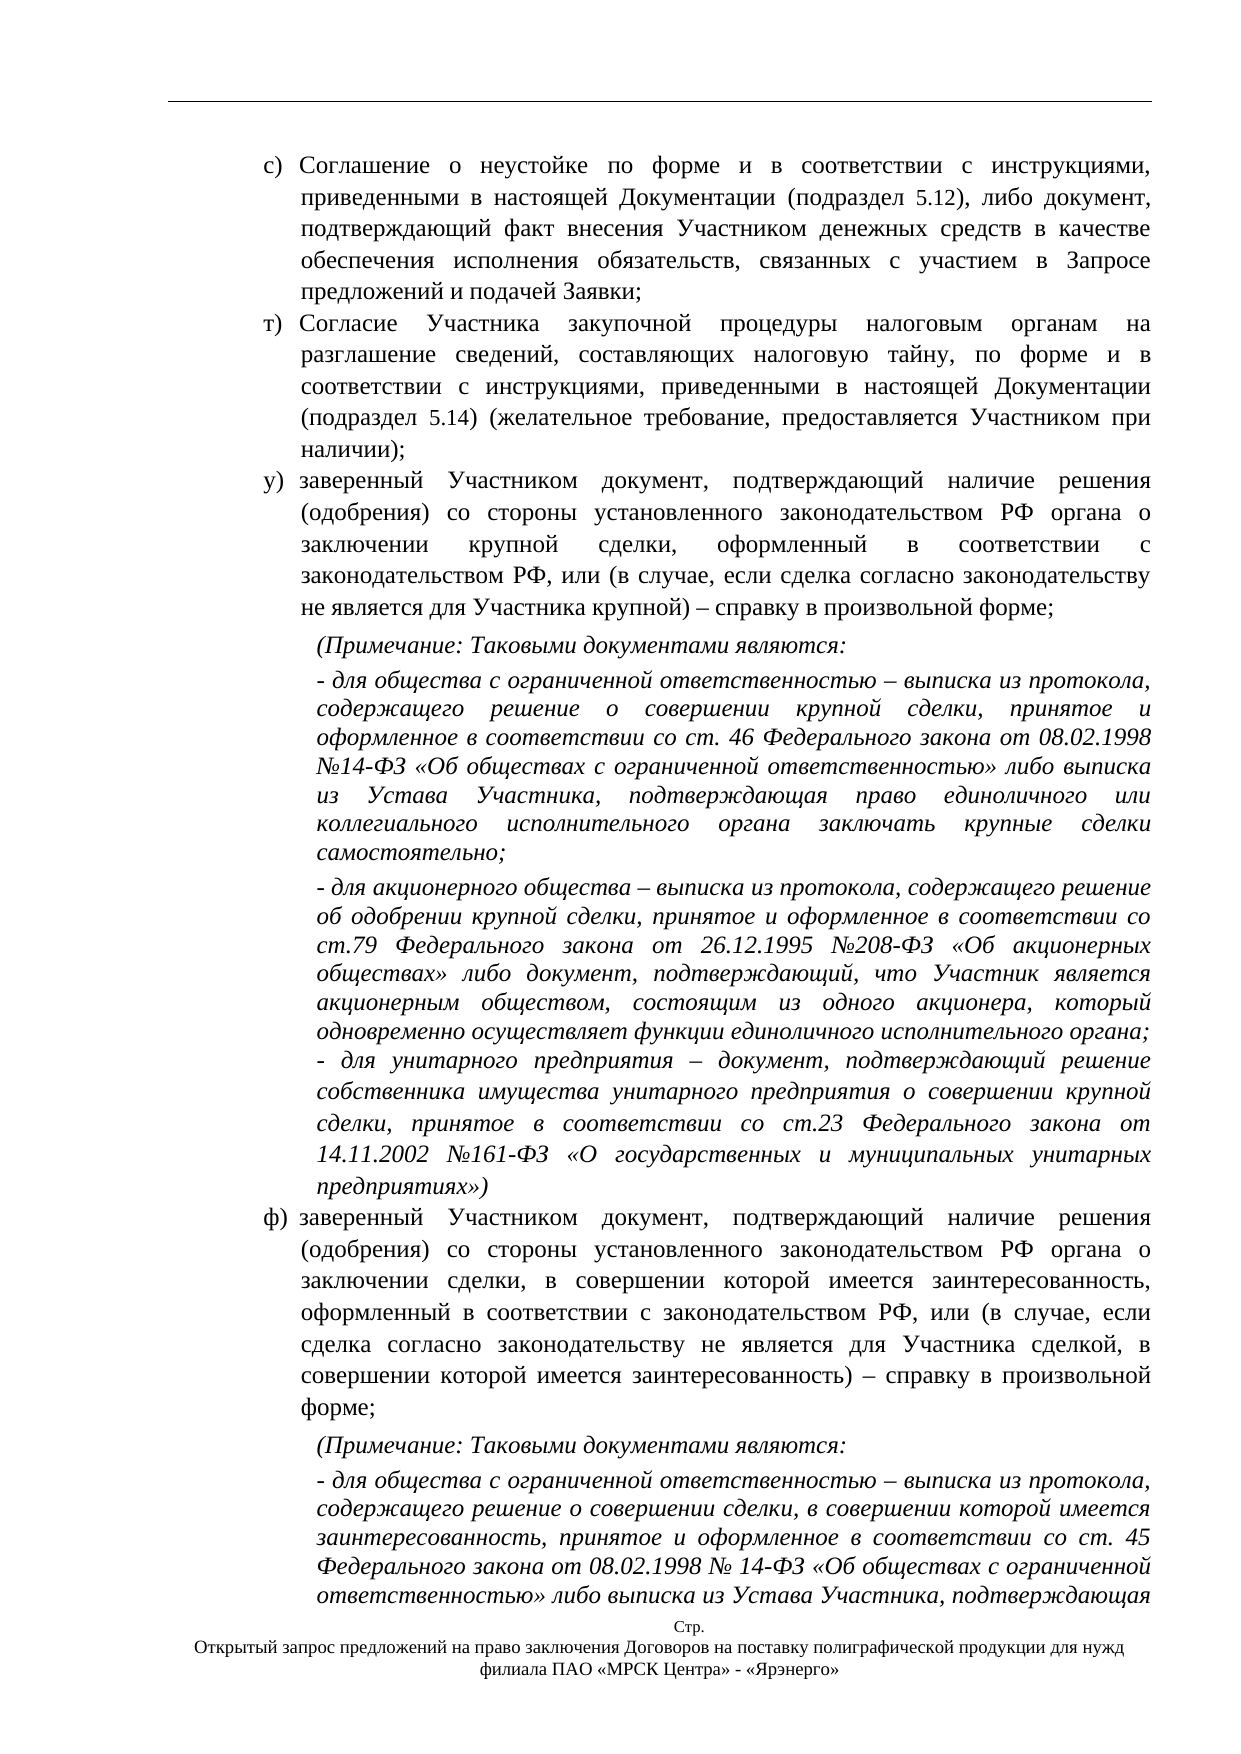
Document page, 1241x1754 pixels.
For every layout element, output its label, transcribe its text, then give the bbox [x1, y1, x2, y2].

list (Примечание: Таковыми документами являются: [316, 1430, 1152, 1458]
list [316, 1465, 1152, 1608]
list заверенный Участником документ, подтверждающий наличие решения (одобрения) со стороны установленного законодательством РФ органа о заключении крупной сделки, оформленный в соответствии с законодательством РФ, или (в случае, если сделка согласно законодательству не является для Участника крупной) – справку в произвольной форме; [263, 466, 1152, 621]
list (Примечание: Таковыми документами являются: [316, 630, 1152, 658]
list - для общества с ограниченной ответственностью – выписка из протокола, содержащего решение о совершении крупной сделки, принятое и оформленное в соответствии со ст. 46 Федерального закона от 08.02.1998 №14-ФЗ «Об обществах с ограниченной ответственностью» либо выписка из Устава Участника, подтверждающая право единоличного или коллегиального исполнительного органа заключать крупные сделки самостоятельно; [316, 665, 1152, 866]
list заверенный Участником документ, подтверждающий наличие решения (одобрения) со стороны установленного законодательством РФ органа о заключении сделки, в совершении которой имеется заинтересованность, оформленный в соответствии с законодательством РФ, или (в случае, если сделка согласно законодательству не является для Участника сделкой, в совершении которой имеется заинтересованность) – справку в произвольной форме; [263, 1202, 1152, 1421]
list - для унитарного предприятия – документ, подтверждающий решение собственника имущества унитарного предприятия о совершении крупной сделки, принятое в соответствии со ст.23 Федерального закона от 14.11.2002 №161-ФЗ «О государственных и муниципальных унитарных предприятиях») [316, 1045, 1152, 1200]
list - для акционерного общества – выписка из протокола, содержащего решение об одобрении крупной сделки, принятое и оформленное в соответствии со ст.79 Федерального закона от 26.12.1995 №208-ФЗ «Об акционерных обществах» либо документ, подтверждающий, что Участник является акционерным обществом, состоящим из одного акционера, который одновременно осуществляет функции единоличного исполнительного органа; [316, 872, 1152, 1045]
list Соглашение о неустойке по форме и в соответствии с инструкциями, приведенными в настоящей Документации (подраздел 5.12), либо документ, подтверждающий факт внесения Участником денежных средств в качестве обеспечения исполнения обязательств, связанных с участием в Запросе предложений и подачей Заявки; [263, 150, 1152, 305]
list Согласие Участника закупочной процедуры налоговым органам на разглашение сведений, составляющих налоговую тайну, по форме и в соответствии с инструкциями, приведенными в настоящей Документации (подраздел 5.14) (желательное требование, предоставляется Участником при наличии); [263, 308, 1152, 463]
